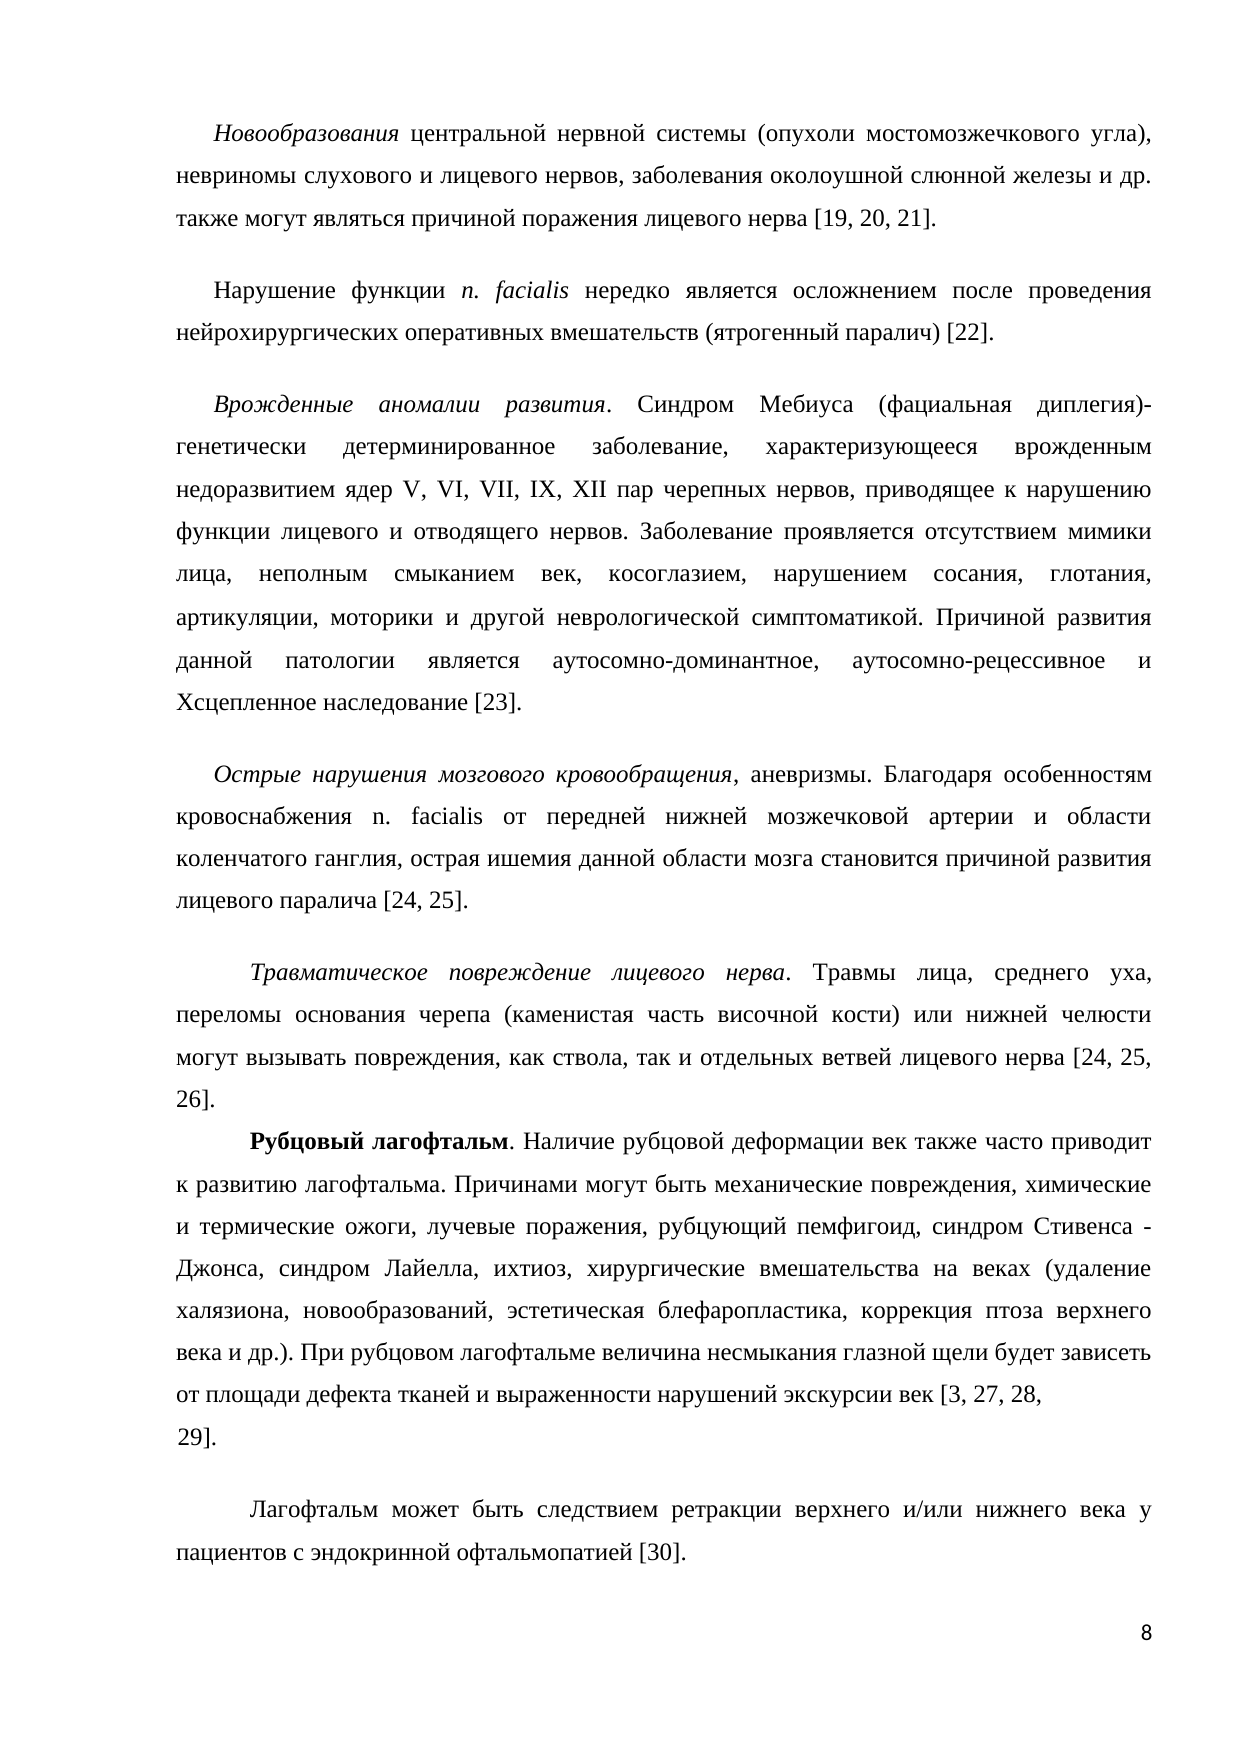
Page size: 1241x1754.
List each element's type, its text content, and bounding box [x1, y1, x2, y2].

text Нарушение функции n. facialis нередко является осложнением после проведения нейрохирургических оперативных вмешательств (ятрогенный паралич) [22]. [176, 275, 1152, 346]
text Врожденные аномалии развития. Синдром Мебиуса (фациальная диплегия)- генетически детерминированное заболевание, характеризующееся врожденным недоразвитием ядер V, VI, VII, IX, XII пар черепных нервов, приводящее к нарушению функции лицевого и отводящего нервов. Заболевание проявляется отсутствием мимики лица, неполным смыканием век, косоглазием, нарушением сосания, глотания, артикуляции, моторики и другой неврологической симптоматикой. Причиной развития данной патологии является аутосомно-доминантное, аутосомно-рецессивное и Хсцепленное наследование [23]. [176, 389, 1152, 716]
text Рубцовый лагофтальм. Наличие рубцовой деформации век также часто приводит к развитию лагофтальма. Причинами могут быть механические повреждения, химические и термические ожоги, лучевые поражения, рубцующий пемфигоид, синдром Стивенса - Джонса, синдром Лайелла, ихтиоз, хирургические вмешательства на веках (удаление халязиона, новообразований, эстетическая блефаропластика, коррекция птоза верхнего века и др.). При рубцовом лагофтальме величина несмыкания глазной щели будет зависеть от площади дефекта тканей и выраженности нарушений экскурсии век [3, 27, 28, [176, 1126, 1152, 1408]
text Лагофтальм может быть следствием ретракции верхнего и/или нижнего века у пациентов с эндокринной офтальмопатией [30]. [176, 1494, 1152, 1565]
text Травматическое повреждение лицевого нерва. Травмы лица, среднего уха, переломы основания черепа (каменистая часть височной кости) или нижней челюсти могут вызывать повреждения, как ствола, так и отдельных ветвей лицевого нерва [24, 25, 26]. [176, 957, 1152, 1112]
text Острые нарушения мозгового кровообращения, аневризмы. Благодаря особенностям кровоснабжения n. facialis от передней нижней мозжечковой артерии и области коленчатого ганглия, острая ишемия данной области мозга становится причиной развития лицевого паралича [24, 25]. [176, 759, 1152, 914]
text Новообразования центральной нервной системы (опухоли мостомозжечкового угла), невриномы слухового и лицевого нервов, заболевания околоушной слюнной железы и др. также могут являться причиной поражения лицевого нерва [19, 20, 21]. [176, 118, 1152, 232]
text 29]. [177, 1422, 1152, 1451]
